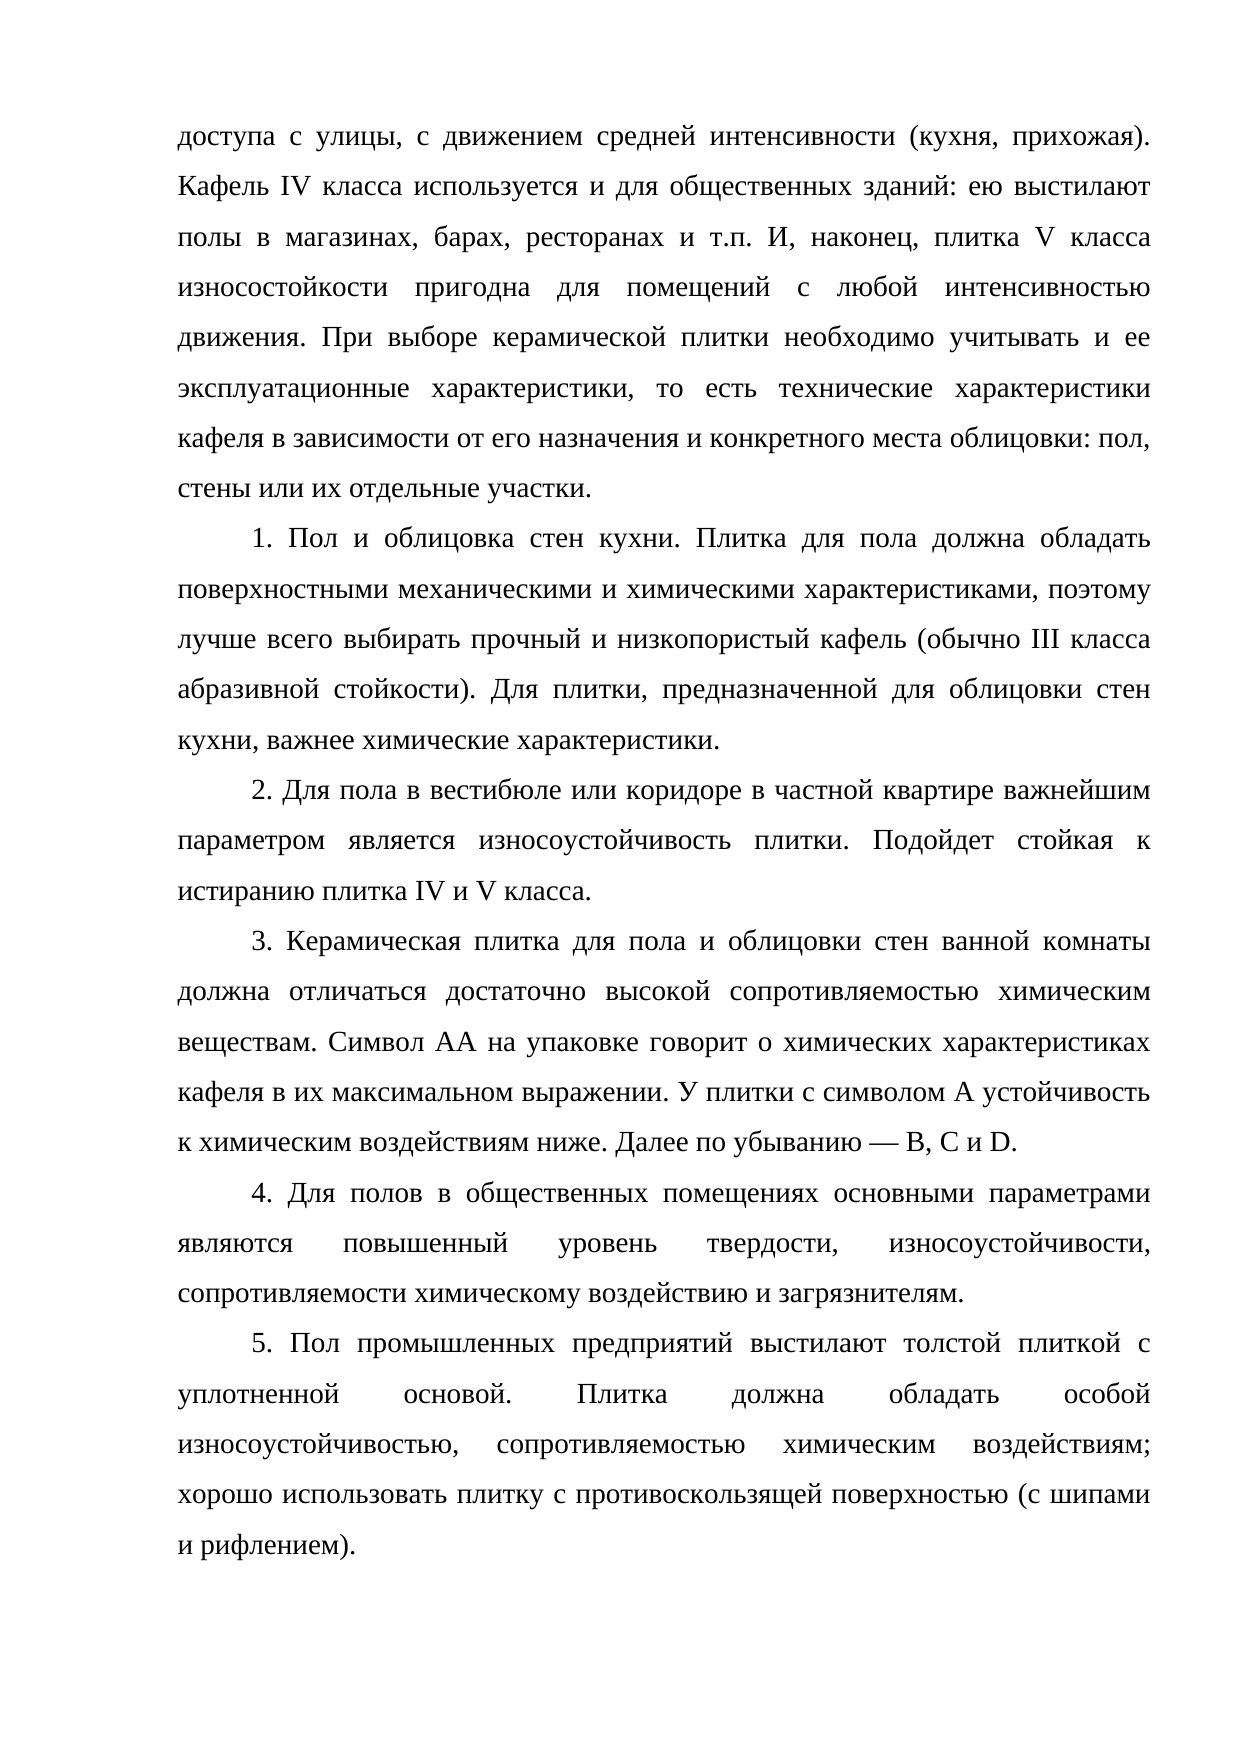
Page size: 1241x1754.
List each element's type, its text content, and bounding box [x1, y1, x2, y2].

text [177, 118, 1152, 504]
text 4. Для полов в общественных помещениях основными параметрами являются повышенный уровень твердости, износоустойчивости, сопротивляемости химическому воздействию и загрязнителям. [177, 1175, 1152, 1309]
text 5. Пол промышленных предприятий выстилают толстой плиткой с уплотненной основой. Плитка должна обладать особой износоустойчивостью, сопротивляемостью химическим воздействиям; хорошо использовать плитку с противоскользящей поверхностью (с шипами и рифлением). [177, 1326, 1152, 1560]
text 2. Для пола в вестибюле или коридоре в частной квартире важнейшим параметром является износоустойчивость плитки. Подойдет стойкая к истиранию плитка IV и V класса. [177, 772, 1152, 906]
text 3. Керамическая плитка для пола и облицовки стен ванной комнаты должна отличаться достаточно высокой сопротивляемостью химическим веществам. Символ АА на упаковке говорит о химических характеристиках кафеля в их максимальном выражении. У плитки с символом А устойчивость к химическим воздействиям ниже. Далее по убыванию — В, С и D. [177, 923, 1152, 1158]
text 1. Пол и облицовка стен кухни. Плитка для пола должна обладать поверхностными механическими и химическими характеристиками, поэтому лучше всего выбирать прочный и низкопористый кафель (обычно III класса абразивной стойкости). Для плитки, предназначенной для облицовки стен кухни, важнее химические характеристики. [177, 521, 1152, 755]
